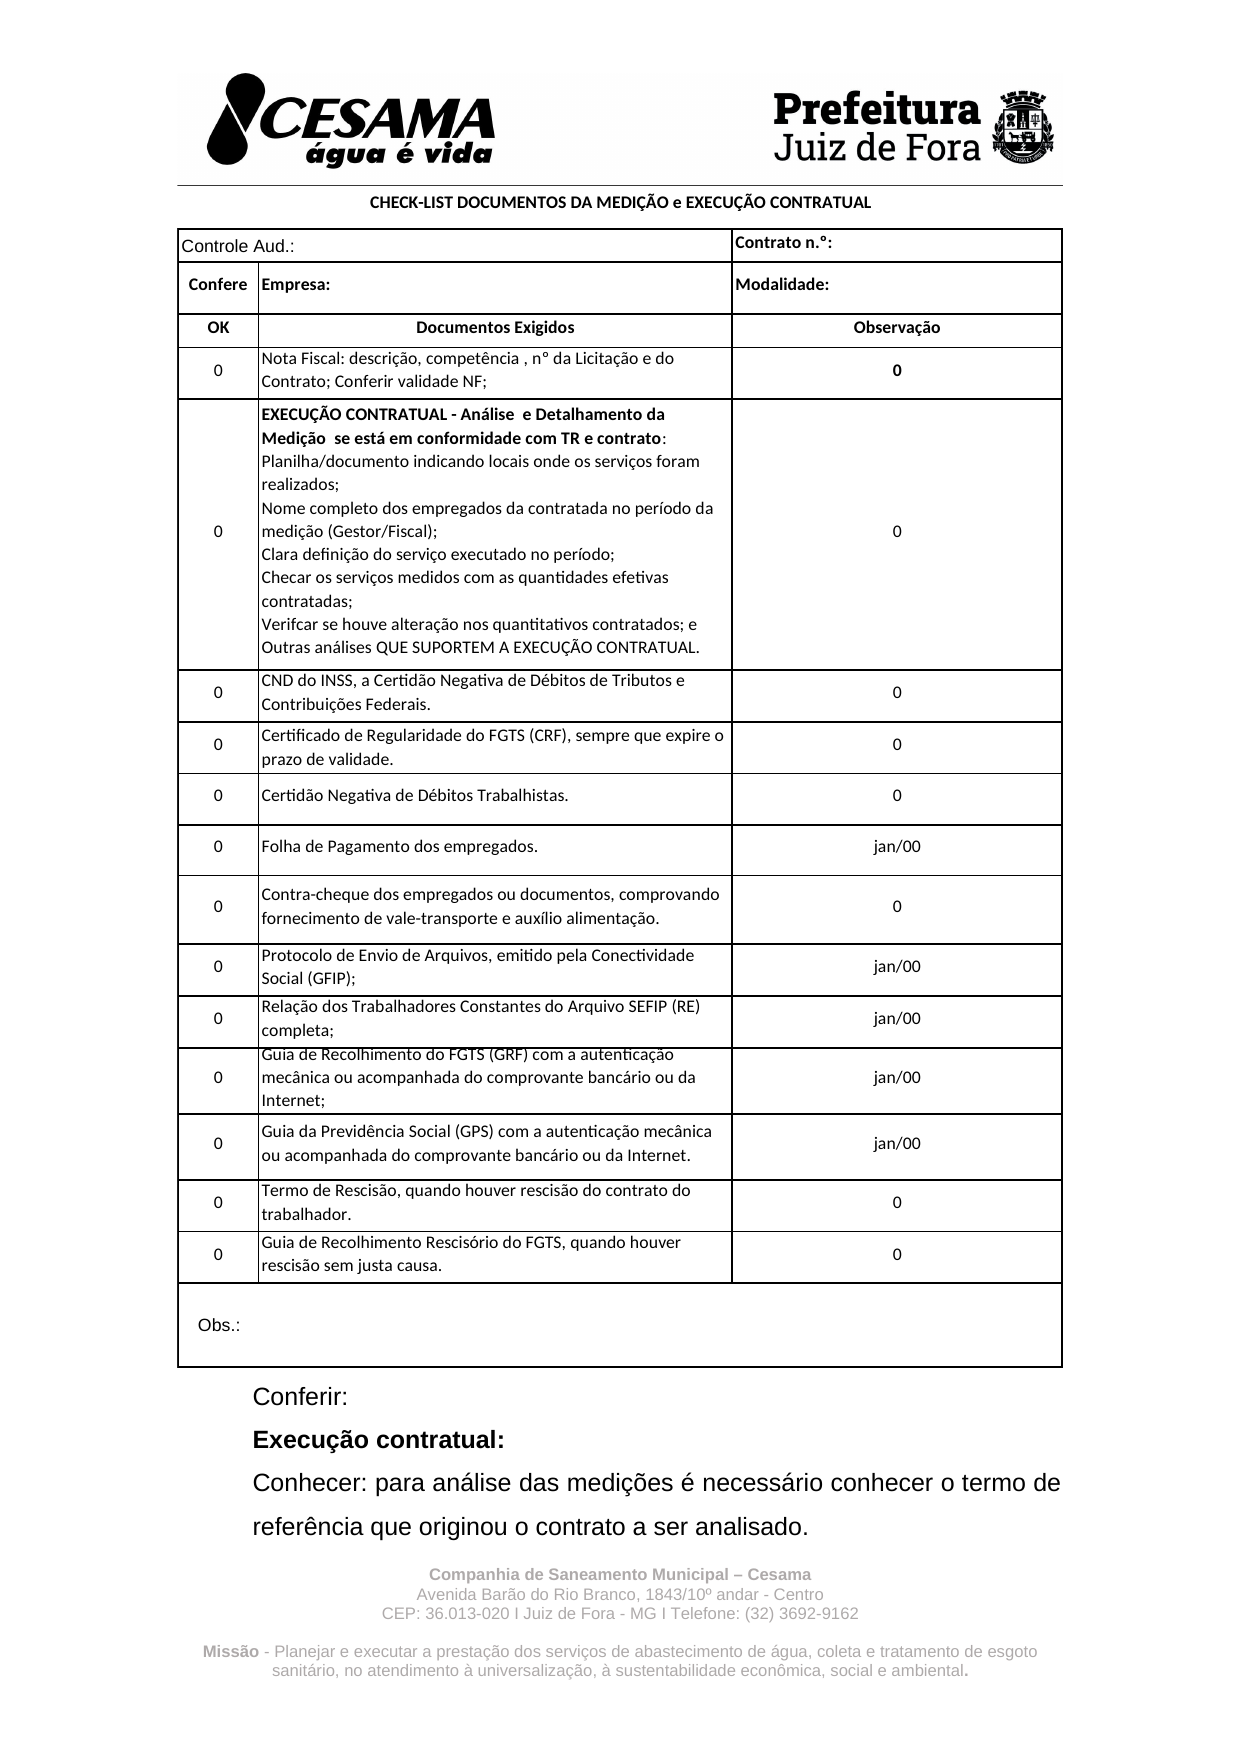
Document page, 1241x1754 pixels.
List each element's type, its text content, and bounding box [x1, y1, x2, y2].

list Conhecer: para análise das medições é necessário conhecer o termo de referência que originou o contrato a ser analisado. [252, 1468, 1063, 1540]
list Execução contratual: [252, 1425, 1063, 1454]
picture [177, 73, 1063, 186]
list Conferir: [252, 1382, 1063, 1411]
